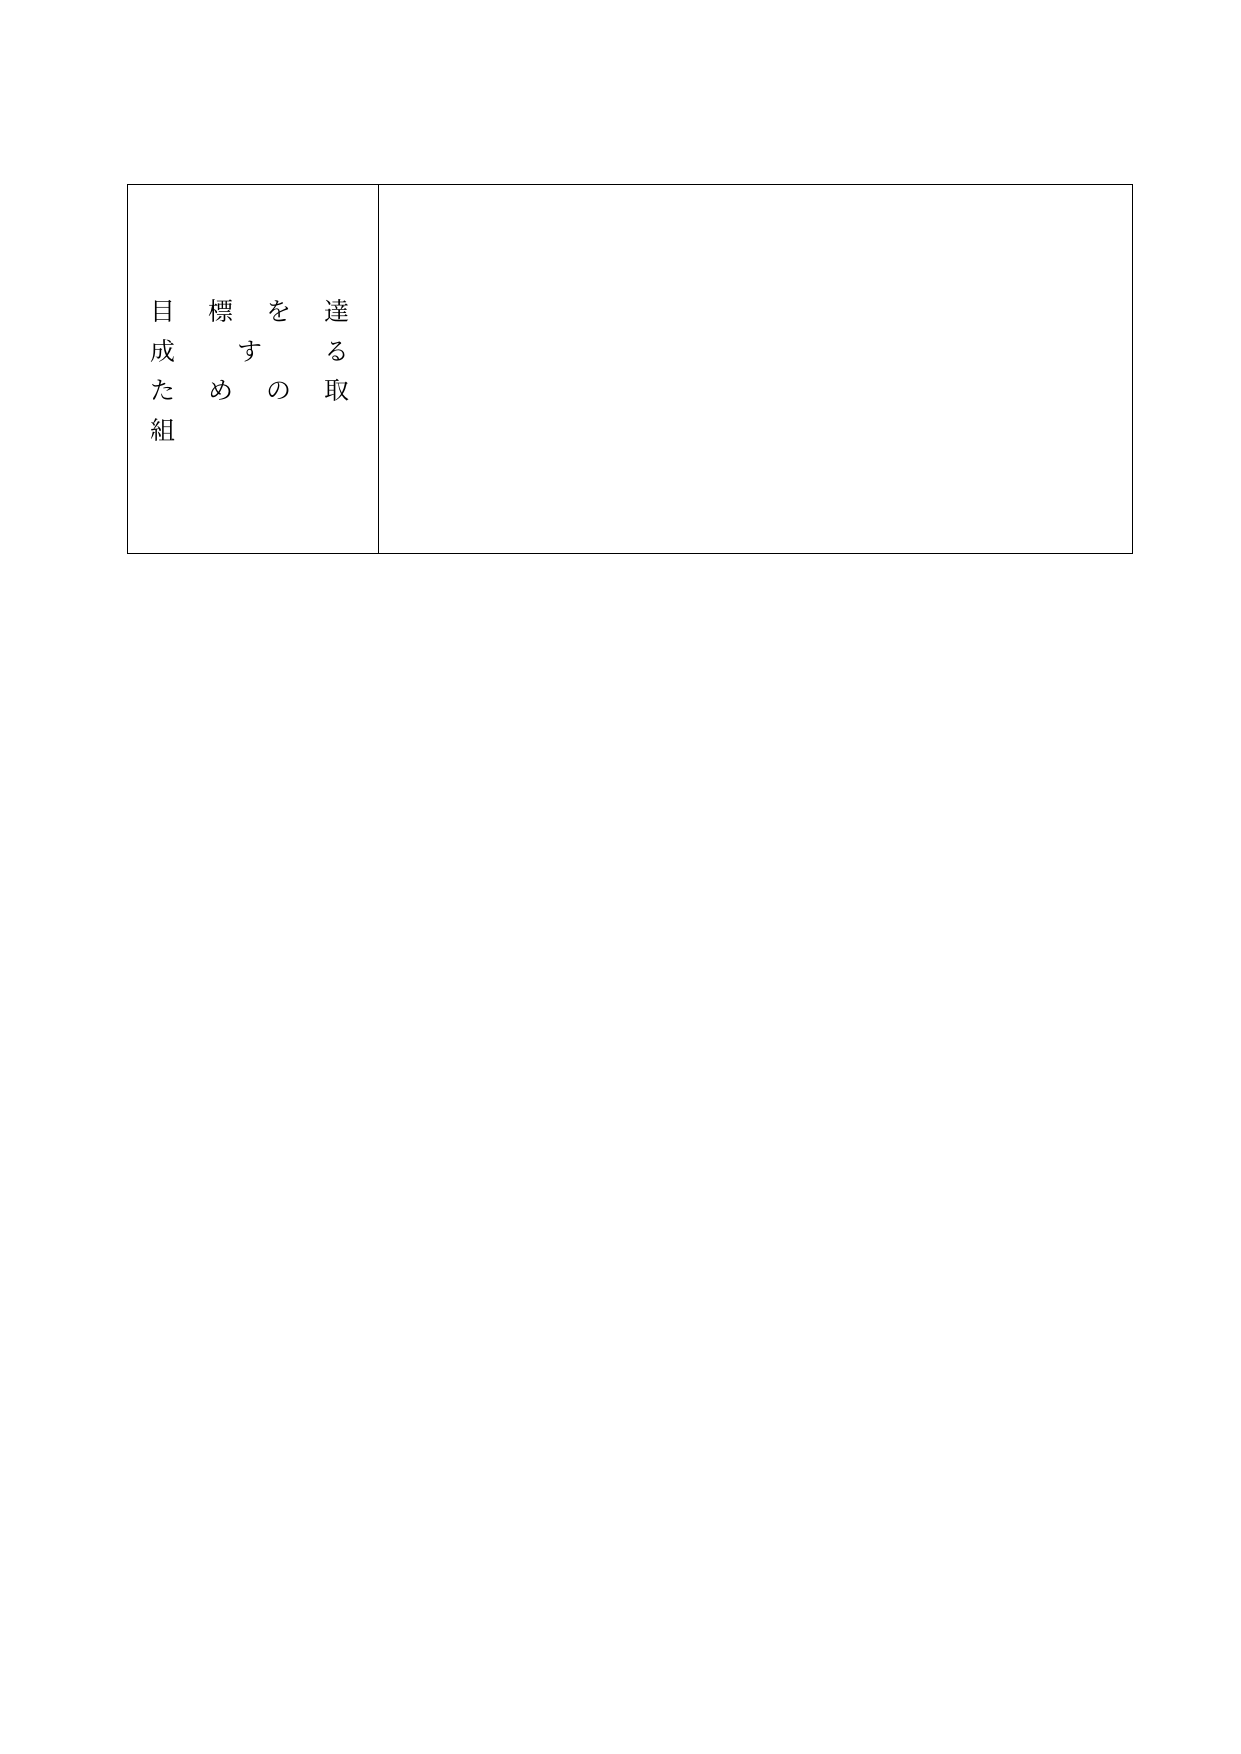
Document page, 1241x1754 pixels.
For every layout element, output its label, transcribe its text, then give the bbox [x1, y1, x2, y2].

table_cell 目標を達成する ための取組 [128, 185, 378, 553]
table_cell [379, 185, 1132, 553]
